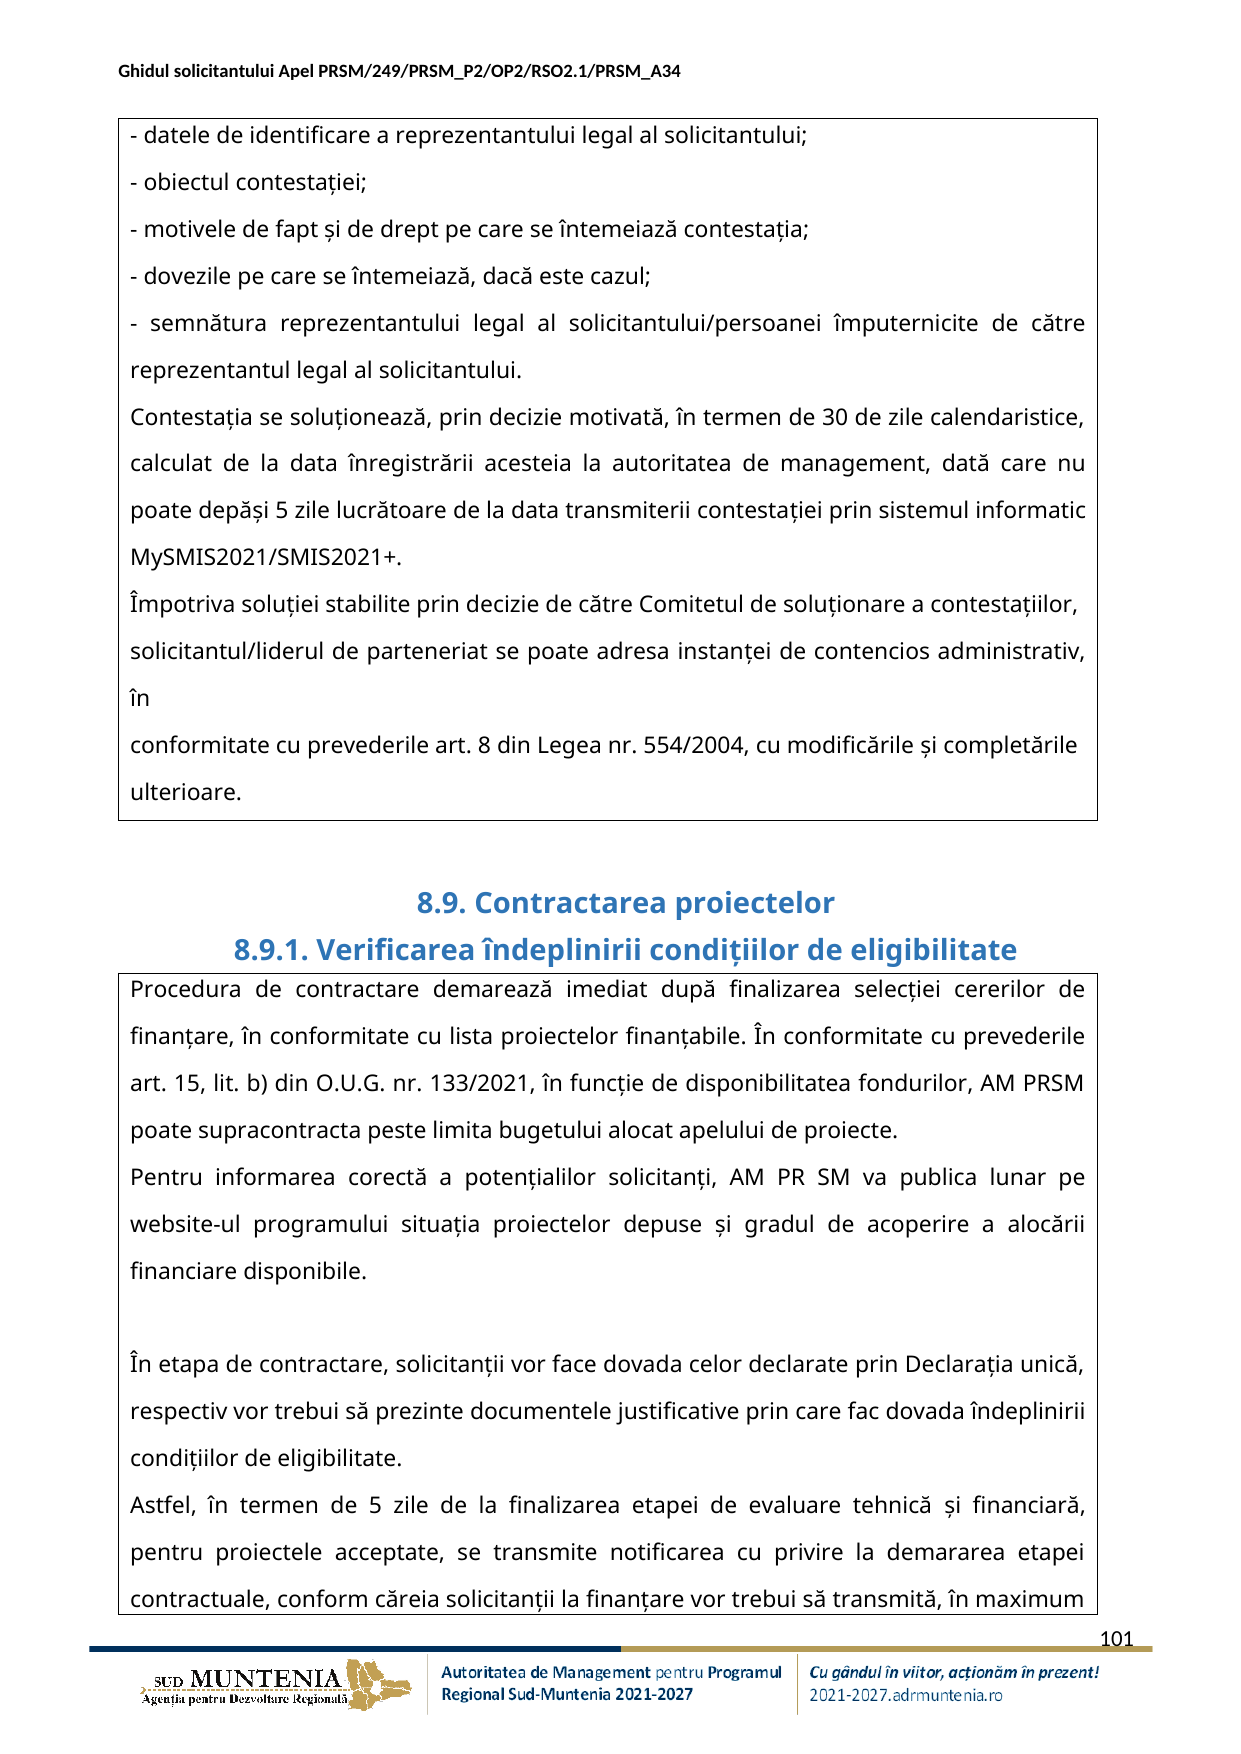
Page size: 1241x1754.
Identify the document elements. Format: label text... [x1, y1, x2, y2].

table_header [119, 119, 1097, 820]
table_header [119, 974, 1097, 1614]
picture [89, 1646, 1153, 1715]
subtitle 8.9.1. Verificarea îndeplinirii condițiilor de eligibilitate [118, 929, 1134, 969]
subtitle 8.9. Contractarea proiectelor [118, 883, 1134, 922]
